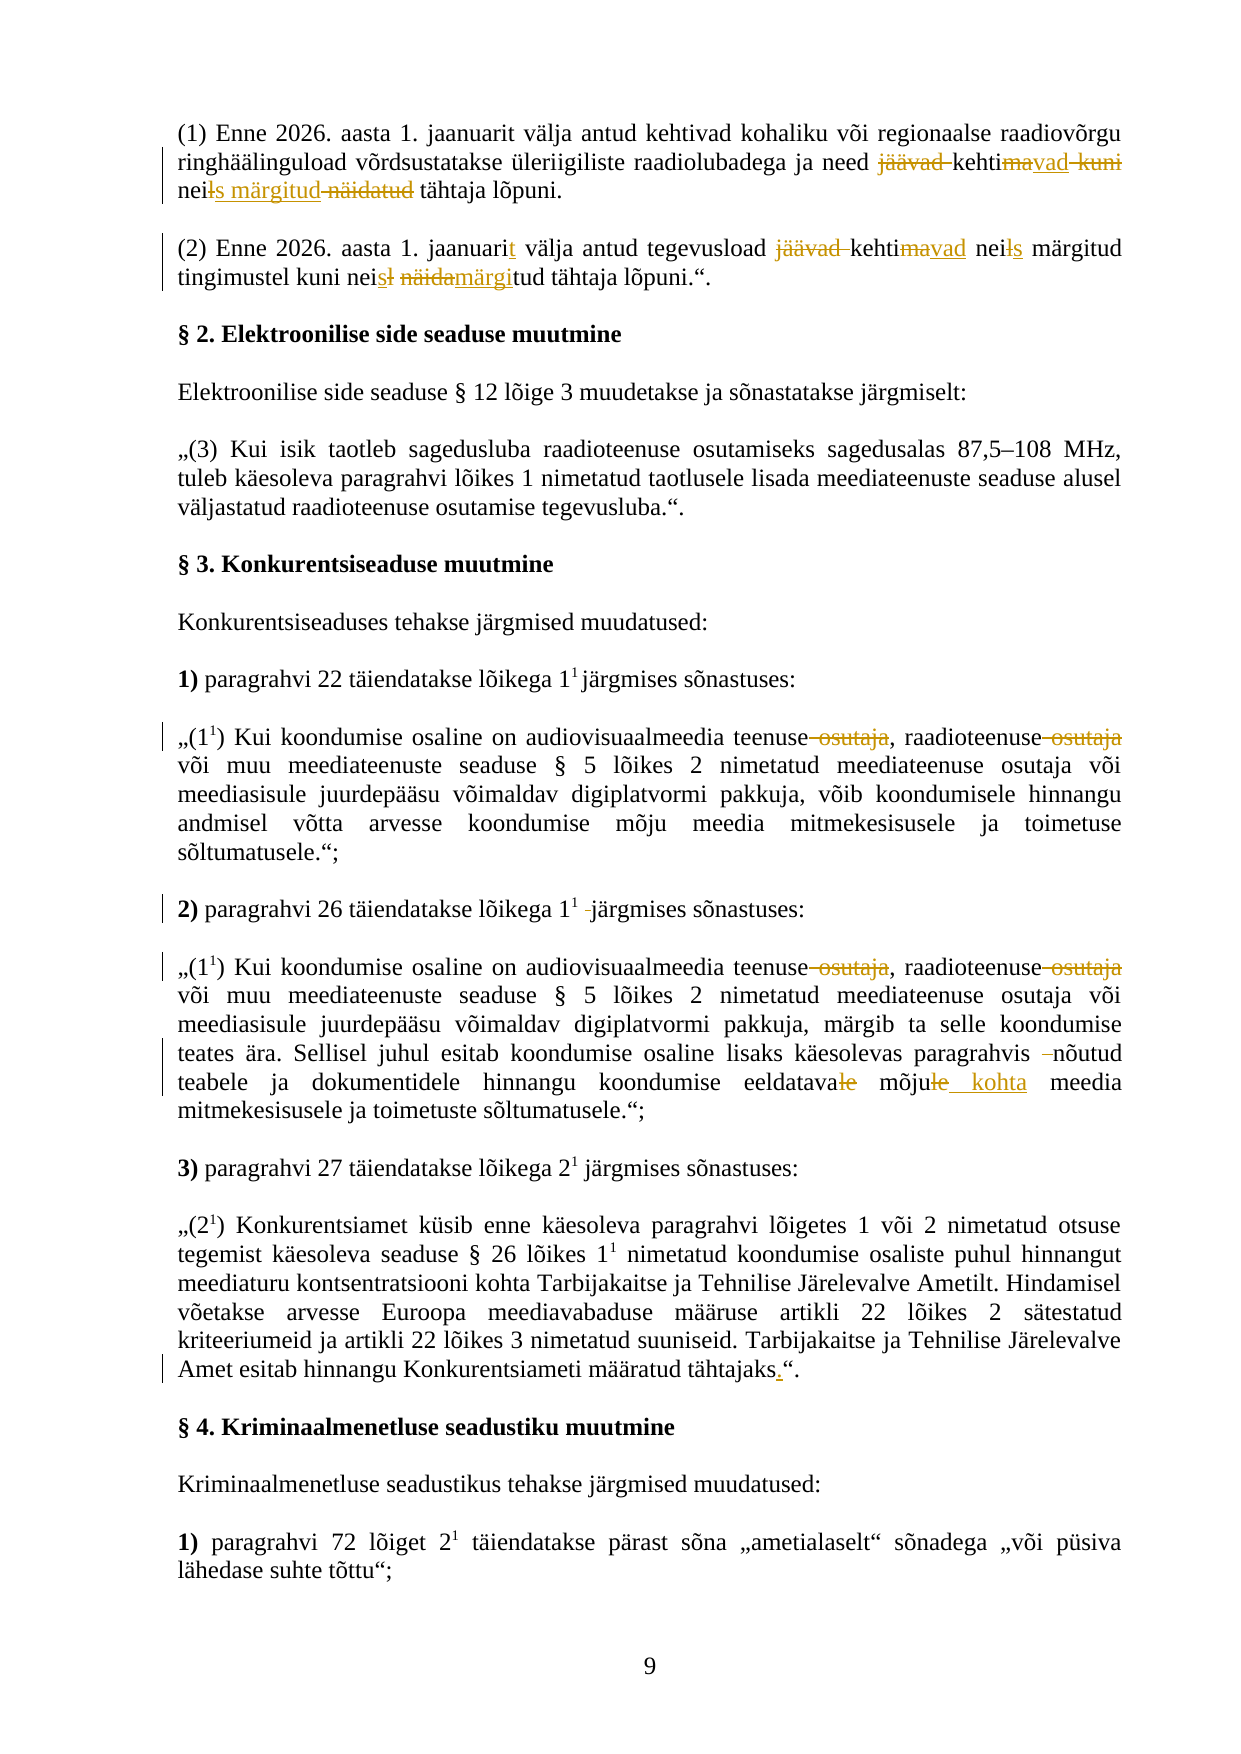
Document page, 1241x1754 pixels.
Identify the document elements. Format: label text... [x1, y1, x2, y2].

text „(21) Konkurentsiamet küsib enne käesoleva paragrahvi lõigetes 1 või 2 nimetatud otsuse tegemist käesoleva seaduse § 26 lõikes 11 nimetatud koondumise osaliste puhul hinnangut meediaturu kontsentratsiooni kohta Tarbijakaitse ja Tehnilise Järelevalve Ametilt. Hindamisel võetakse arvesse Euroopa meediavabaduse määruse artikli 22 lõikes 2 sätestatud kriteeriumeid ja artikli 22 lõikes 3 nimetatud suuniseid. Tarbijakaitse ja Tehnilise Järelevalve Amet esitab hinnangu Konkurentsiameti määratud tähtajaks“. [177, 1211, 1122, 1383]
text (1) Enne 2026. aasta 1. jaanuarit välja antud kehtivad kohaliku või regionaalse raadiovõrgu ringhäälinguload võrdsustatakse üleriigiliste raadiolubadega ja need kehti nei tähtaja lõpuni. [177, 118, 1122, 204]
text Elektroonilise side seaduse § 12 lõige 3 muudetakse ja sõnastatakse järgmiselt: [177, 377, 1122, 406]
text Konkurentsiseaduses tehakse järgmised muudatused: [177, 607, 1122, 636]
text 1) paragrahvi 72 lõiget 21 täiendatakse pärast sõna „ametialaselt“ sõnadega „või püsiva lähedase suhte tõttu“; [177, 1527, 1122, 1584]
text § 2. Elektroonilise side seaduse muutmine [177, 319, 1122, 348]
text „(3) Kui isik taotleb sagedusluba raadioteenuse osutamiseks sagedusalas 87,5–108 MHz, tuleb käesoleva paragrahvi lõikes 1 nimetatud taotlusele lisada meediateenuste seaduse alusel väljastatud raadioteenuse osutamise tegevusluba.“. [177, 434, 1122, 521]
text 3) paragrahvi 27 täiendatakse lõikega 21 järgmises sõnastuses: [177, 1153, 1122, 1182]
text 1) paragrahvi 22 täiendatakse lõikega 11 järgmises sõnastuses: [177, 664, 1122, 693]
text 2) paragrahvi 26 täiendatakse lõikega 11 järgmises sõnastuses: [177, 894, 1122, 923]
text „(11) Kui koondumise osaline on audiovisuaalmeedia teenuse, raadioteenuse või muu meediateenuste seaduse § 5 lõikes 2 nimetatud meediateenuse osutaja või meediasisule juurdepääsu võimaldav digiplatvormi pakkuja, võib koondumisele hinnangu andmisel võtta arvesse koondumise mõju meedia mitmekesisusele ja toimetuse sõltumatusele.“; [177, 722, 1122, 866]
text § 3. Konkurentsiseaduse muutmine [177, 549, 1122, 578]
text Kriminaalmenetluse seadustikus tehakse järgmised muudatused: [177, 1469, 1122, 1498]
text (2) Enne 2026. aasta 1. jaanuari välja antud tegevusload kehti nei märgitud tingimustel kuni nei tud tähtaja lõpuni.“. [177, 233, 1122, 291]
text § 4. Kriminaalmenetluse seadustiku muutmine [177, 1412, 1122, 1441]
text „(11) Kui koondumise osaline on audiovisuaalmeedia teenuse, raadioteenuse või muu meediateenuste seaduse § 5 lõikes 2 nimetatud meediateenuse osutaja või meediasisule juurdepääsu võimaldav digiplatvormi pakkuja, märgib ta selle koondumise teates ära. Sellisel juhul esitab koondumise osaline lisaks käesolevas paragrahvis nõutud teabele ja dokumentidele hinnangu koondumise eeldatava mõju meedia mitmekesisusele ja toimetuste sõltumatusele.“; [177, 952, 1122, 1124]
